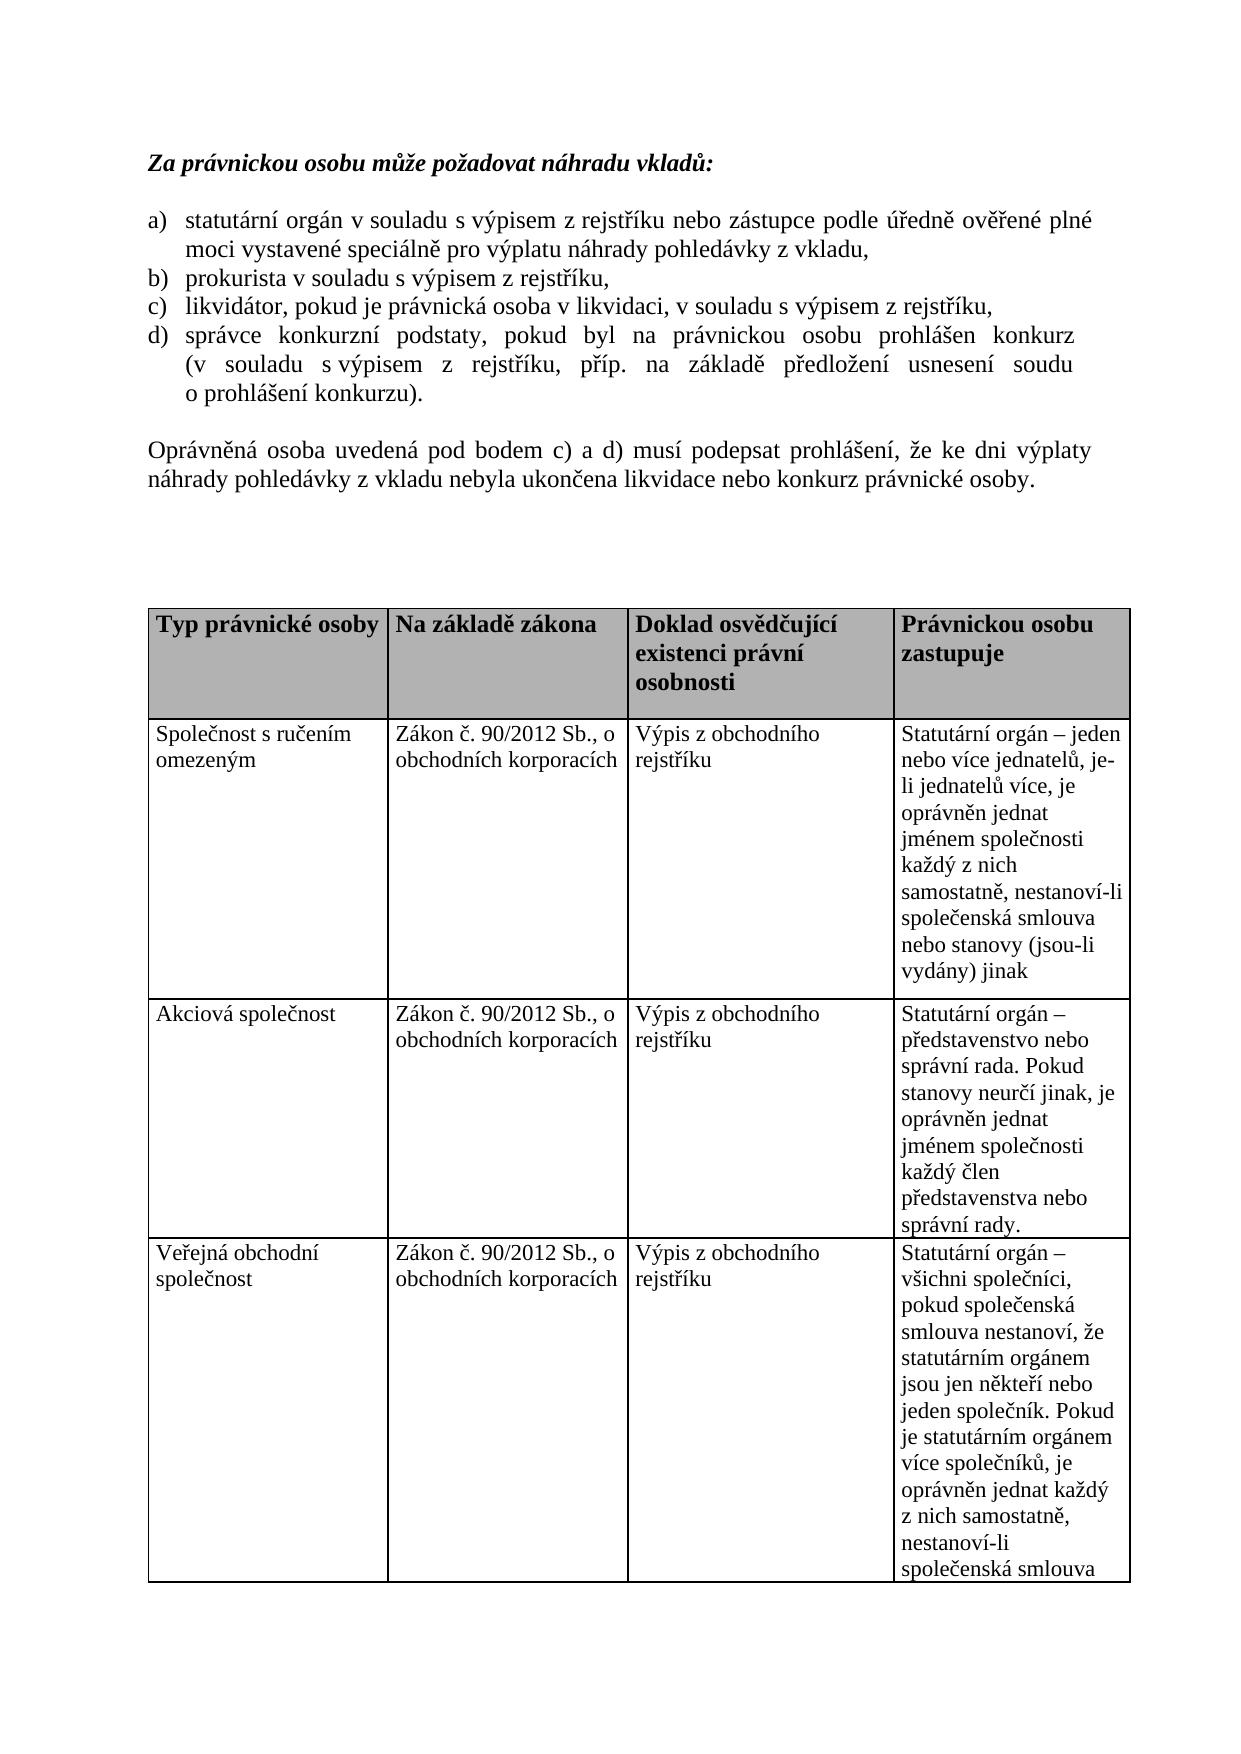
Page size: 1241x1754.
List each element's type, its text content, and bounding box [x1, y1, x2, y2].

table_cell Akciová společnost [149, 1000, 387, 1237]
table_cell Výpis z obchodního rejstříku [629, 720, 893, 998]
table_cell Zákon č. 90/2012 Sb., o obchodních korporacích [389, 720, 627, 998]
table_header Typ právnické osoby [149, 609, 387, 718]
list prokurista v souladu s výpisem z rejstříku, [148, 263, 1093, 291]
table_cell Statutární orgán – představenstvo nebo správní rada. Pokud stanovy neurčí jinak, je oprávněn jednat jménem společnosti každý člen představenstva nebo správní rady. [895, 1000, 1129, 1237]
table_cell Výpis z obchodního rejstříku [629, 1000, 893, 1237]
table_cell Zákon č. 90/2012 Sb., o obchodních korporacích [389, 1000, 627, 1237]
table_header Doklad osvědčující existenci právní osobnosti [629, 609, 893, 718]
table_header Právnickou osobu zastupuje [895, 609, 1129, 718]
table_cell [629, 1239, 893, 1581]
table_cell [389, 1239, 627, 1581]
list likvidátor, pokud je právnická osoba v likvidaci, v souladu s výpisem z rejstříku, [148, 291, 1093, 320]
table_cell Společnost s ručením omezeným [149, 720, 387, 998]
table_header Na základě zákona [389, 609, 627, 718]
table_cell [149, 1239, 387, 1581]
text Za právnickou osobu může požadovat náhradu vkladů: [148, 148, 1093, 176]
text Oprávněná osoba uvedená pod bodem c) a d) musí podepsat prohlášení, že ke dni výplaty náhrady pohledávky z vkladu nebyla ukončena likvidace nebo konkurz právnické osoby. [148, 435, 1093, 493]
list statutární orgán v souladu s výpisem z rejstříku nebo zástupce podle úředně ověřené plné moci vystavené speciálně pro výplatu náhrady pohledávky z vkladu, [148, 205, 1093, 263]
list správce konkurzní podstaty, pokud byl na právnickou osobu prohlášen konkurz (v souladu s výpisem z rejstříku, příp. na základě předložení usnesení soudu o prohlášení konkurzu). [148, 320, 1093, 406]
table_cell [895, 1239, 1129, 1581]
table_cell Statutární orgán – jeden nebo více jednatelů, je-li jednatelů více, je oprávněn jednat jménem společnosti každý z nich samostatně, nestanoví-li společenská smlouva nebo stanovy (jsou-li vydány) jinak [895, 720, 1129, 998]
